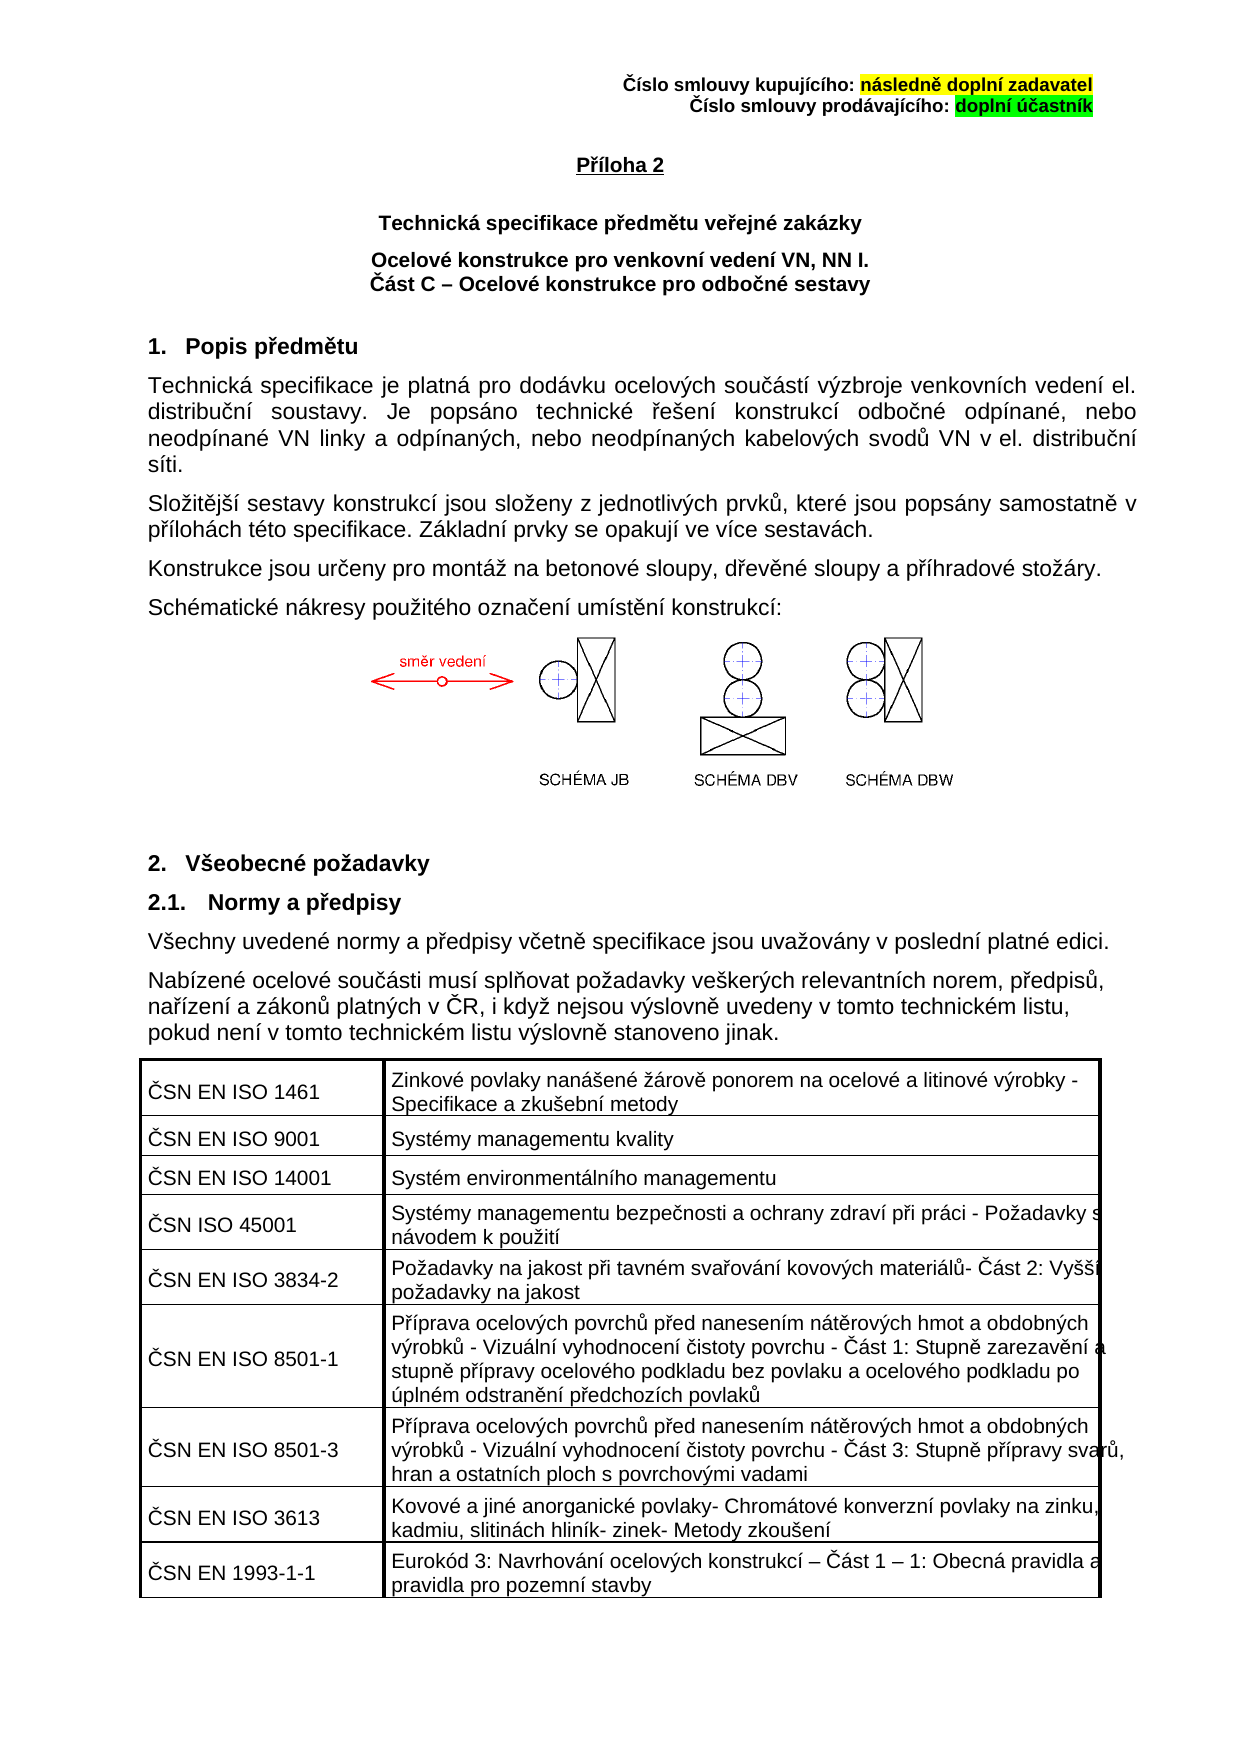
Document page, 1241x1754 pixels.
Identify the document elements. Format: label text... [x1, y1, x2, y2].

table_cell ČSN EN ISO 8501-3 [142, 1408, 382, 1486]
table_header Zinkové povlaky nanášené žárově ponorem na ocelové a litinové výrobky - Specifikace a zkušební metody [386, 1061, 1098, 1115]
table_cell ČSN EN 1993-1-1 [142, 1543, 382, 1597]
text Technická specifikace předmětu veřejné zakázky [148, 206, 1093, 235]
list Popis předmětu [148, 333, 1093, 359]
table_cell ČSN EN ISO 9001 [142, 1116, 382, 1154]
table_cell ČSN EN ISO 8501-1 [142, 1305, 382, 1407]
table_cell ČSN ISO 45001 [142, 1195, 382, 1249]
table_cell Požadavky na jakost při tavném svařování kovových materiálů- Část 2: Vyšší požadavky na jakost [386, 1250, 1098, 1304]
table_header ČSN EN ISO 1461 [142, 1061, 382, 1115]
text Technická specifikace je platná pro dodávku ocelových součástí výzbroje venkovních vedení el. distribuční soustavy. Je popsáno technické řešení konstrukcí odbočné odpínané, nebo neodpínané VN linky a odpínaných, nebo neodpínaných kabelových svodů VN v el. distribuční síti. [148, 372, 1137, 477]
text Schématické nákresy použitého označení umístění konstrukcí: [148, 594, 1137, 620]
picture [367, 632, 955, 789]
table_cell ČSN EN ISO 3613 [142, 1487, 382, 1541]
list Všeobecné požadavky [148, 850, 1137, 876]
list Normy a předpisy [148, 889, 1137, 915]
table_cell Kovové a jiné anorganické povlaky- Chromátové konverzní povlaky na zinku, kadmiu, slitinách hliník- zinek- Metody zkoušení [386, 1487, 1098, 1541]
text Ocelové konstrukce pro venkovní vedení VN, NN I. [148, 248, 1093, 272]
text Příloha 2 [148, 148, 1093, 177]
table_cell Příprava ocelových povrchů před nanesením nátěrových hmot a obdobných výrobků - Vizuální vyhodnocení čistoty povrchu - Část 1: Stupně zarezavění a stupně přípravy ocelového podkladu bez povlaku a ocelového podkladu po úplném odstranění předchozích povlaků [386, 1305, 1098, 1407]
text Konstrukce jsou určeny pro montáž na betonové sloupy, dřevěné sloupy a příhradové stožáry. [148, 555, 1137, 581]
table_cell ČSN EN ISO 14001 [142, 1156, 382, 1193]
table_cell Příprava ocelových povrchů před nanesením nátěrových hmot a obdobných výrobků - Vizuální vyhodnocení čistoty povrchu - Část 3: Stupně přípravy svarů, hran a ostatních ploch s povrchovými vadami [386, 1408, 1098, 1486]
table_cell Systémy managementu kvality [386, 1116, 1098, 1154]
table_cell Eurokód 3: Navrhování ocelových konstrukcí – Část 1 – 1: Obecná pravidla a pravidla pro pozemní stavby [386, 1543, 1098, 1597]
table_cell ČSN EN ISO 3834-2 [142, 1250, 382, 1304]
text Část C – Ocelové konstrukce pro odbočné sestavy [148, 272, 1093, 296]
text Nabízené ocelové součásti musí splňovat požadavky veškerých relevantních norem, předpisů, nařízení a zákonů platných v ČR, i když nejsou výslovně uvedeny v tomto technickém listu, pokud není v tomto technickém listu výslovně stanoveno jinak. [148, 967, 1137, 1046]
table_cell Systémy managementu bezpečnosti a ochrany zdraví při práci - Požadavky s návodem k použití [386, 1195, 1098, 1249]
text Všechny uvedené normy a předpisy včetně specifikace jsou uvažovány v poslední platné edici. [148, 928, 1137, 954]
table_cell Systém environmentálního managementu [386, 1156, 1098, 1193]
text Složitější sestavy konstrukcí jsou složeny z jednotlivých prvků, které jsou popsány samostatně v přílohách této specifikace. Základní prvky se opakují ve více sestavách. [148, 490, 1137, 542]
